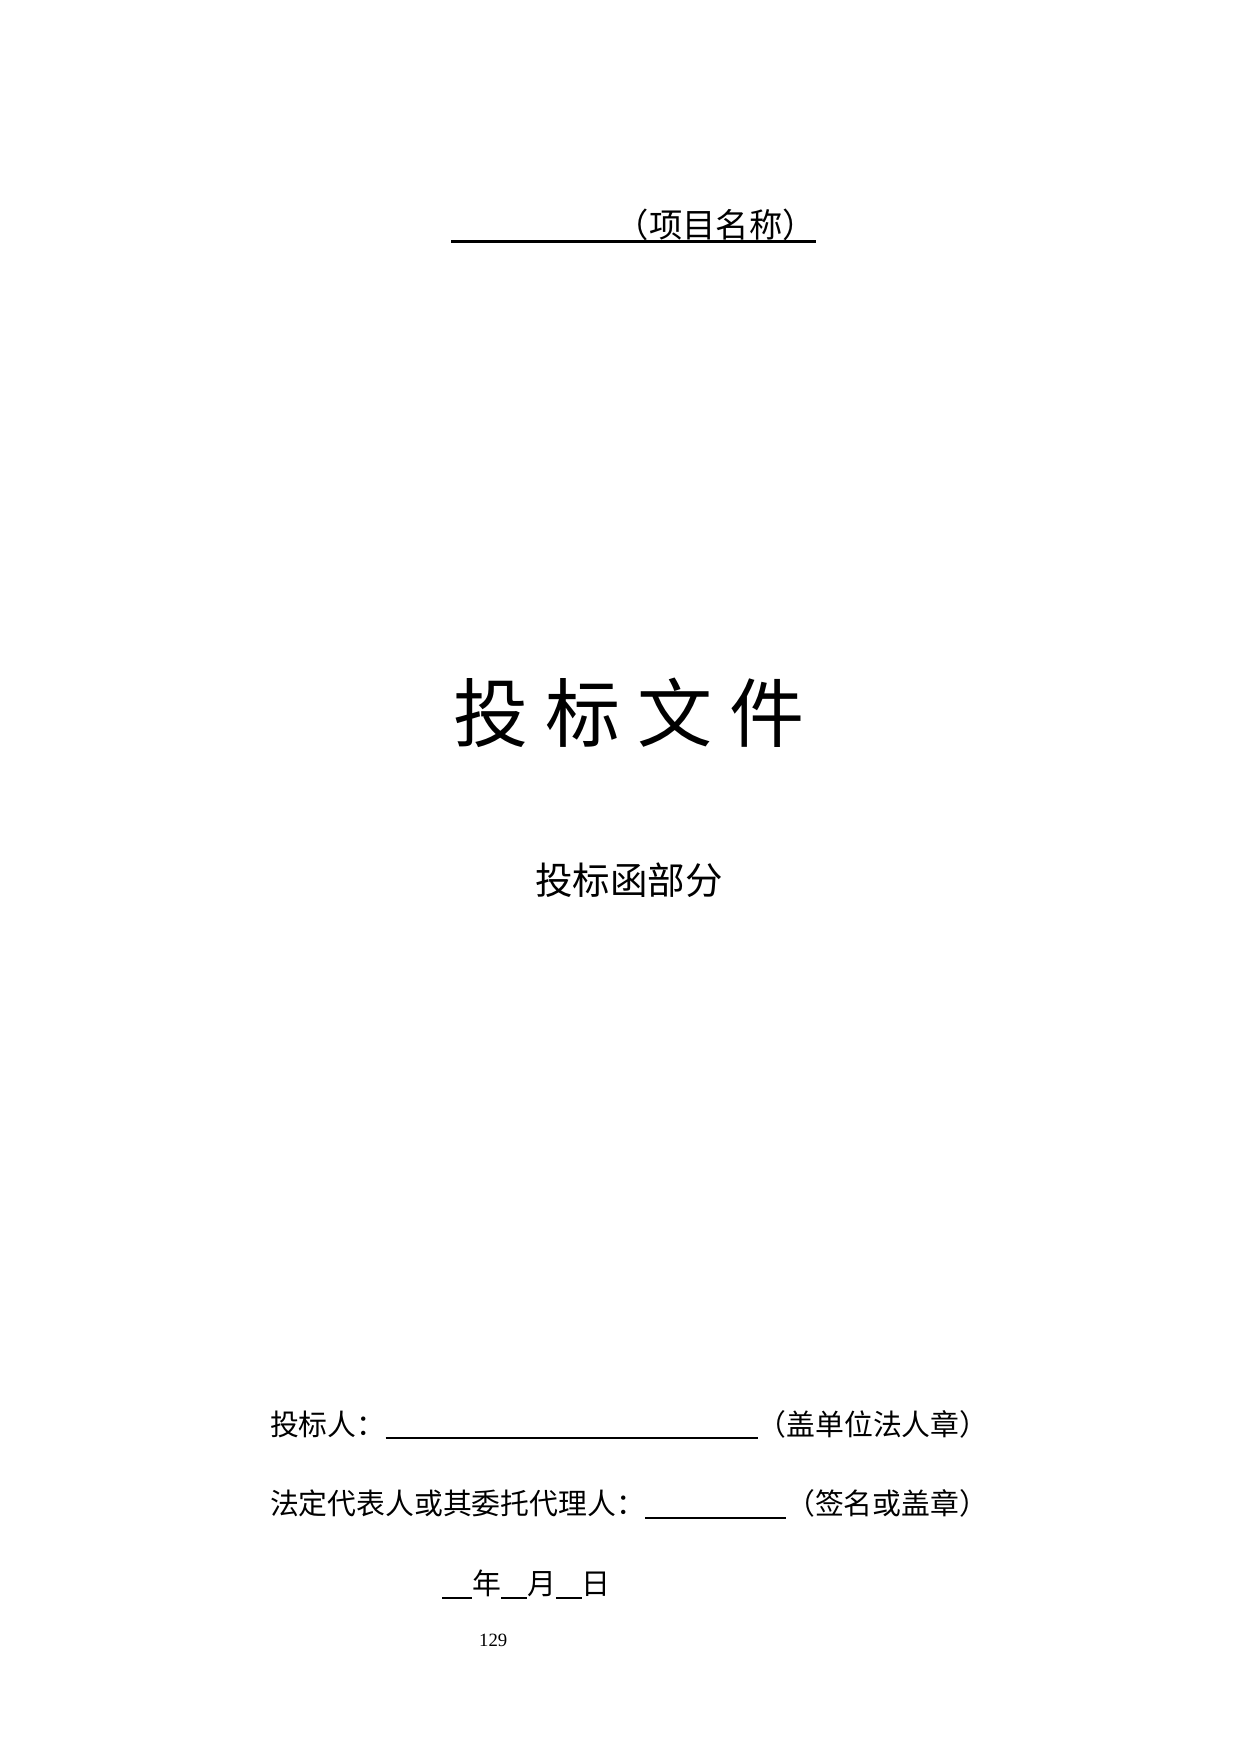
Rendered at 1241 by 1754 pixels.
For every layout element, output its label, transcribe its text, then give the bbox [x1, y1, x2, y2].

text （项目名称） [136, 191, 1122, 256]
text 投标函部分 [136, 851, 1122, 905]
text 法定代表人或其委托代理人： （签名或盖章） [136, 1481, 1122, 1523]
text 投标人： （盖单位法人章） [136, 1401, 1122, 1443]
text 年 月 日 [136, 1560, 1122, 1603]
text 投 标 文 件 [136, 654, 1122, 763]
